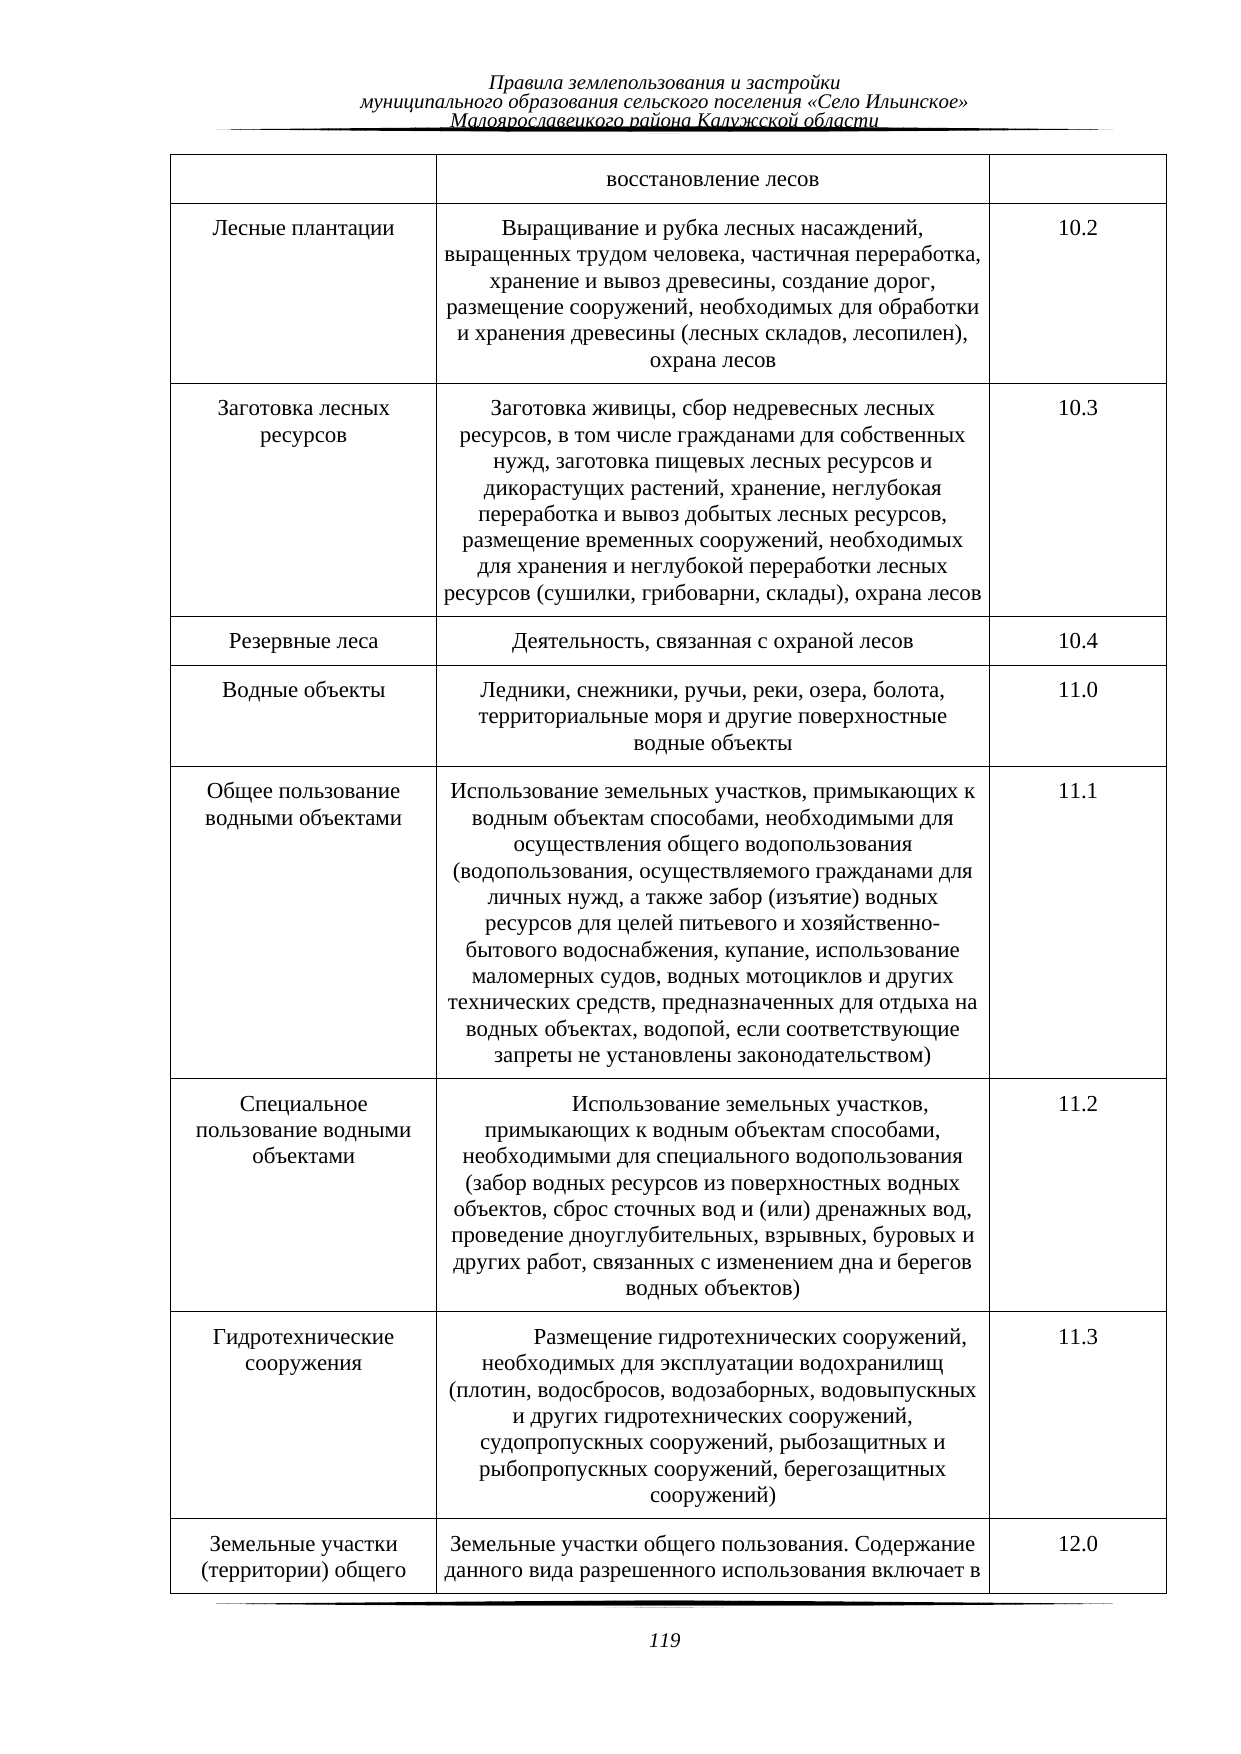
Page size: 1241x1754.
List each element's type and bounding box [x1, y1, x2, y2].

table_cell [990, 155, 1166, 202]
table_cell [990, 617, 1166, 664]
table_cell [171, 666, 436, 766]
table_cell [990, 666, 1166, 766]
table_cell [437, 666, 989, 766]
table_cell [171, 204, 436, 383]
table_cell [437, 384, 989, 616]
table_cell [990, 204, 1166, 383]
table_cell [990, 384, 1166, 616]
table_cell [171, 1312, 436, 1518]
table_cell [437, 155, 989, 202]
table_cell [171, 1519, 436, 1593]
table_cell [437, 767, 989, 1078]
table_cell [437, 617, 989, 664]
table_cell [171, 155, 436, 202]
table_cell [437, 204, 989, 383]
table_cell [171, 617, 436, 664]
picture [215, 1600, 1113, 1608]
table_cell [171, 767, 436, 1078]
picture [215, 125, 1113, 134]
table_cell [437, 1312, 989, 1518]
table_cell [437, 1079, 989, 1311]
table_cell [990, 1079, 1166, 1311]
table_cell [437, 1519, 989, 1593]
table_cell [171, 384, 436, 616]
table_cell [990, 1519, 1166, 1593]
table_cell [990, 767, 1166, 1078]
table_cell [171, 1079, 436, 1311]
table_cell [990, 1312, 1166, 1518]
